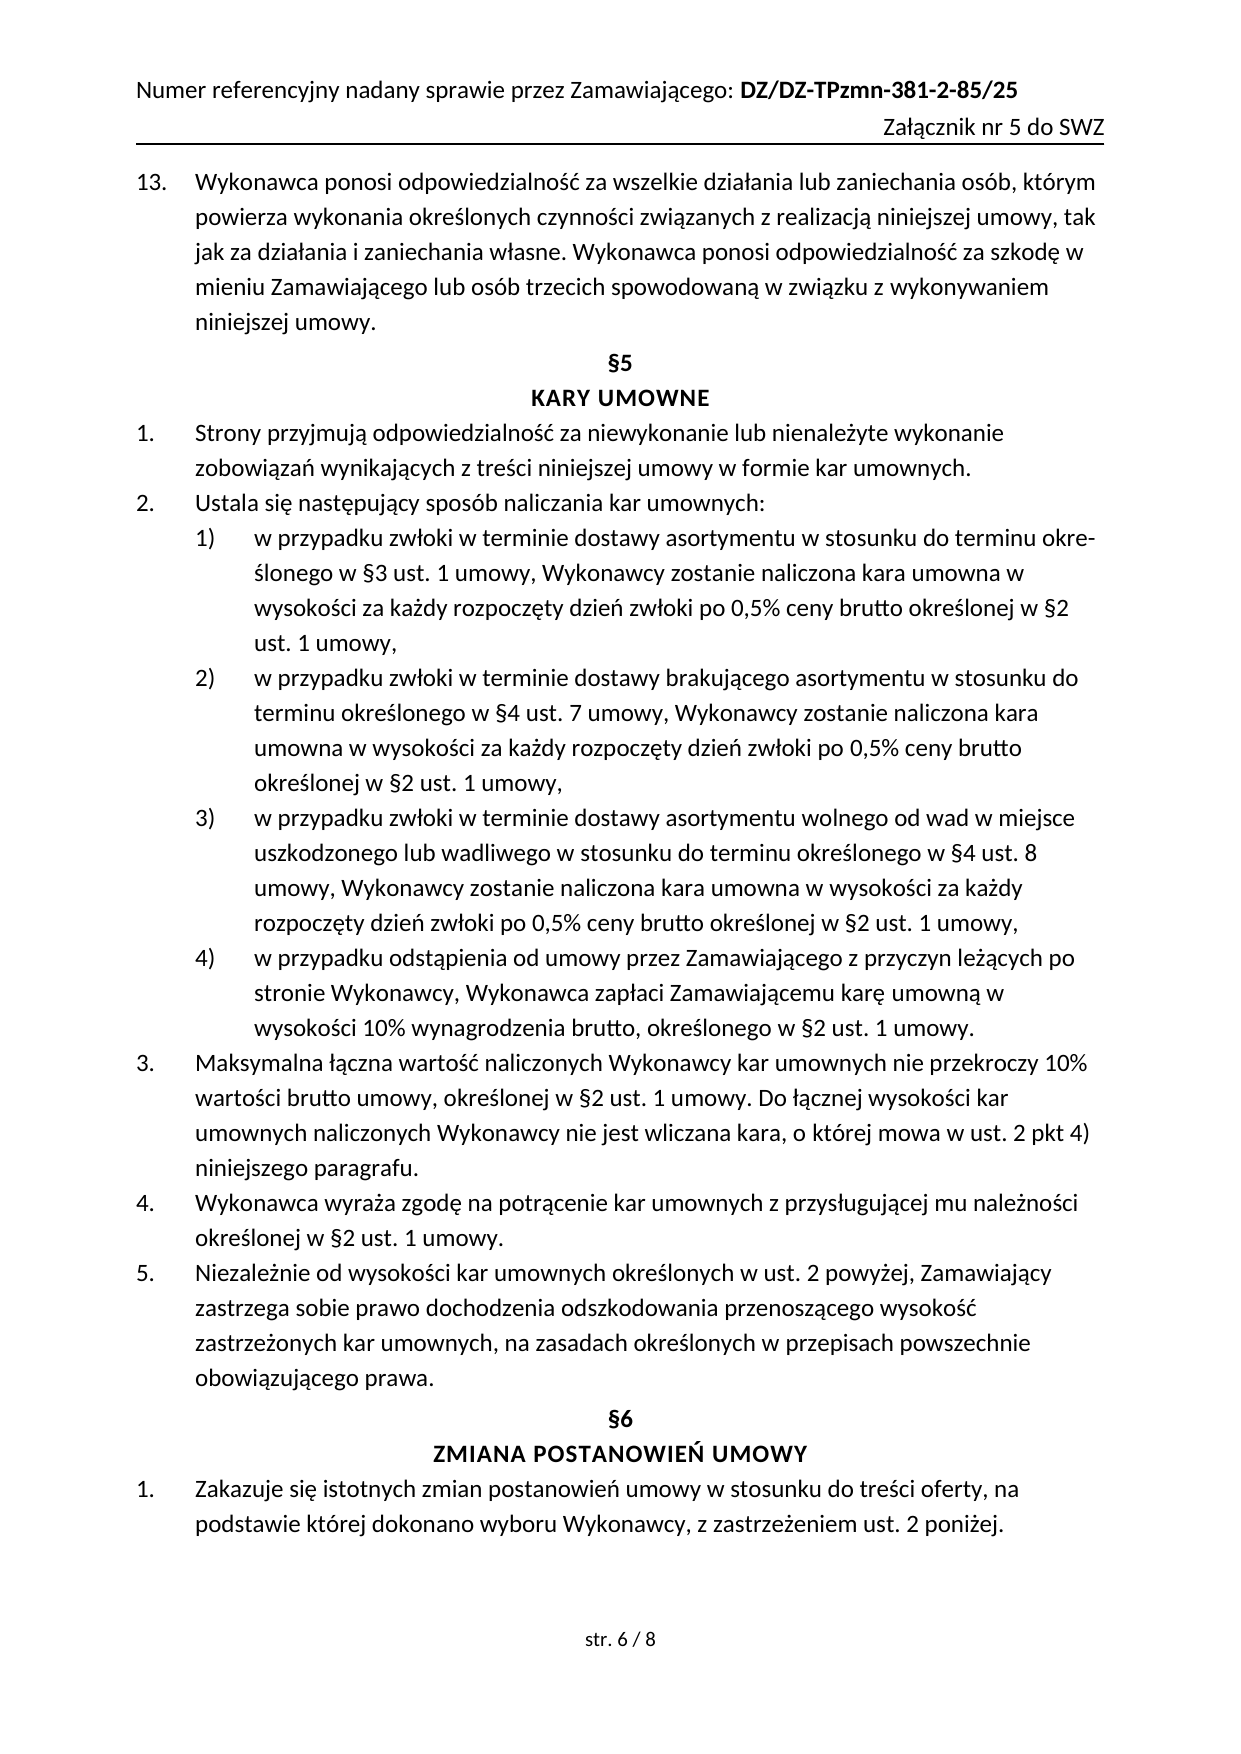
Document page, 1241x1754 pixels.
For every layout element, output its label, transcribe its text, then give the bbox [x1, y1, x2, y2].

list Wykonawca wyraża zgodę na potrącenie kar umownych z przysługującej mu należności określonej w §2 ust. 1 umowy. [136, 1187, 1104, 1252]
list Maksymalna łączna wartość naliczonych Wykonawcy kar umownych nie przekroczy 10% wartości brutto umowy, określonej w §2 ust. 1 umowy. Do łącznej wysokości kar umownych naliczonych Wykonawcy nie jest wliczana kara, o której mowa w ust. 2 pkt 4) niniejszego paragrafu. [136, 1047, 1104, 1182]
list w przypadku zwłoki w terminie dostawy asortymentu wolnego od wad w miejsce uszkodzonego lub wadliwego w stosunku do terminu określonego w §4 ust. 8 umowy, Wykonawcy zostanie naliczona kara umowna w wysokości za każdy rozpoczęty dzień zwłoki po 0,5% ceny brutto określonej w §2 ust. 1 umowy, [195, 802, 1104, 937]
list w przypadku zwłoki w terminie dostawy brakującego asortymentu w stosunku do terminu określonego w §4 ust. 7 umowy, Wykonawcy zostanie naliczona kara umowna w wysokości za każdy rozpoczęty dzień zwłoki po 0,5% ceny brutto określonej w §2 ust. 1 umowy, [195, 662, 1104, 797]
list §6 [136, 1403, 1104, 1434]
text §5 [136, 347, 1104, 377]
list Zakazuje się istotnych zmian postanowień umowy w stosunku do treści oferty, na podstawie której dokonano wyboru Wykonawcy, z zastrzeżeniem ust. 2 poniżej. [136, 1473, 1104, 1539]
list w przypadku odstąpienia od umowy przez Zamawiającego z przyczyn leżących po stronie Wykonawcy, Wykonawca zapłaci Zamawiającemu karę umowną w wysokości 10% wynagrodzenia brutto, określonego w §2 ust. 1 umowy. [195, 942, 1104, 1042]
list Wykonawca ponosi odpowiedzialność za wszelkie działania lub zaniechania osób, którym powierza wykonania określonych czynności związanych z realizacją niniejszej umowy, tak jak za działania i zaniechania własne. Wykonawca ponosi odpowiedzialność za szkodę w mieniu Zamawiającego lub osób trzecich spowodowaną w związku z wykonywaniem niniejszej umowy. [136, 166, 1104, 336]
list Niezależnie od wysokości kar umownych określonych w ust. 2 powyżej, Zamawiający zastrzega sobie prawo dochodzenia odszkodowania przenoszącego wysokość zastrzeżonych kar umownych, na zasadach określonych w przepisach powszechnie obowiązującego prawa. [136, 1257, 1104, 1392]
text KARY UMOWNE [136, 382, 1104, 412]
text ZMIANA POSTANOWIEŃ UMOWY [136, 1438, 1104, 1469]
list Ustala się następujący sposób naliczania kar umownych: [136, 487, 1104, 517]
list Strony przyjmują odpowiedzialność za niewykonanie lub nienależyte wykonanie zobowiązań wynikających z treści niniejszej umowy w formie kar umownych. [136, 417, 1104, 482]
list w przypadku zwłoki w terminie dostawy asortymentu w stosunku do terminu określonego w §3 ust. 1 umowy, Wykonawcy zostanie naliczona kara umowna w wysokości za każdy rozpoczęty dzień zwłoki po 0,5% ceny brutto określonej w §2 ust. 1 umowy, [195, 522, 1104, 657]
